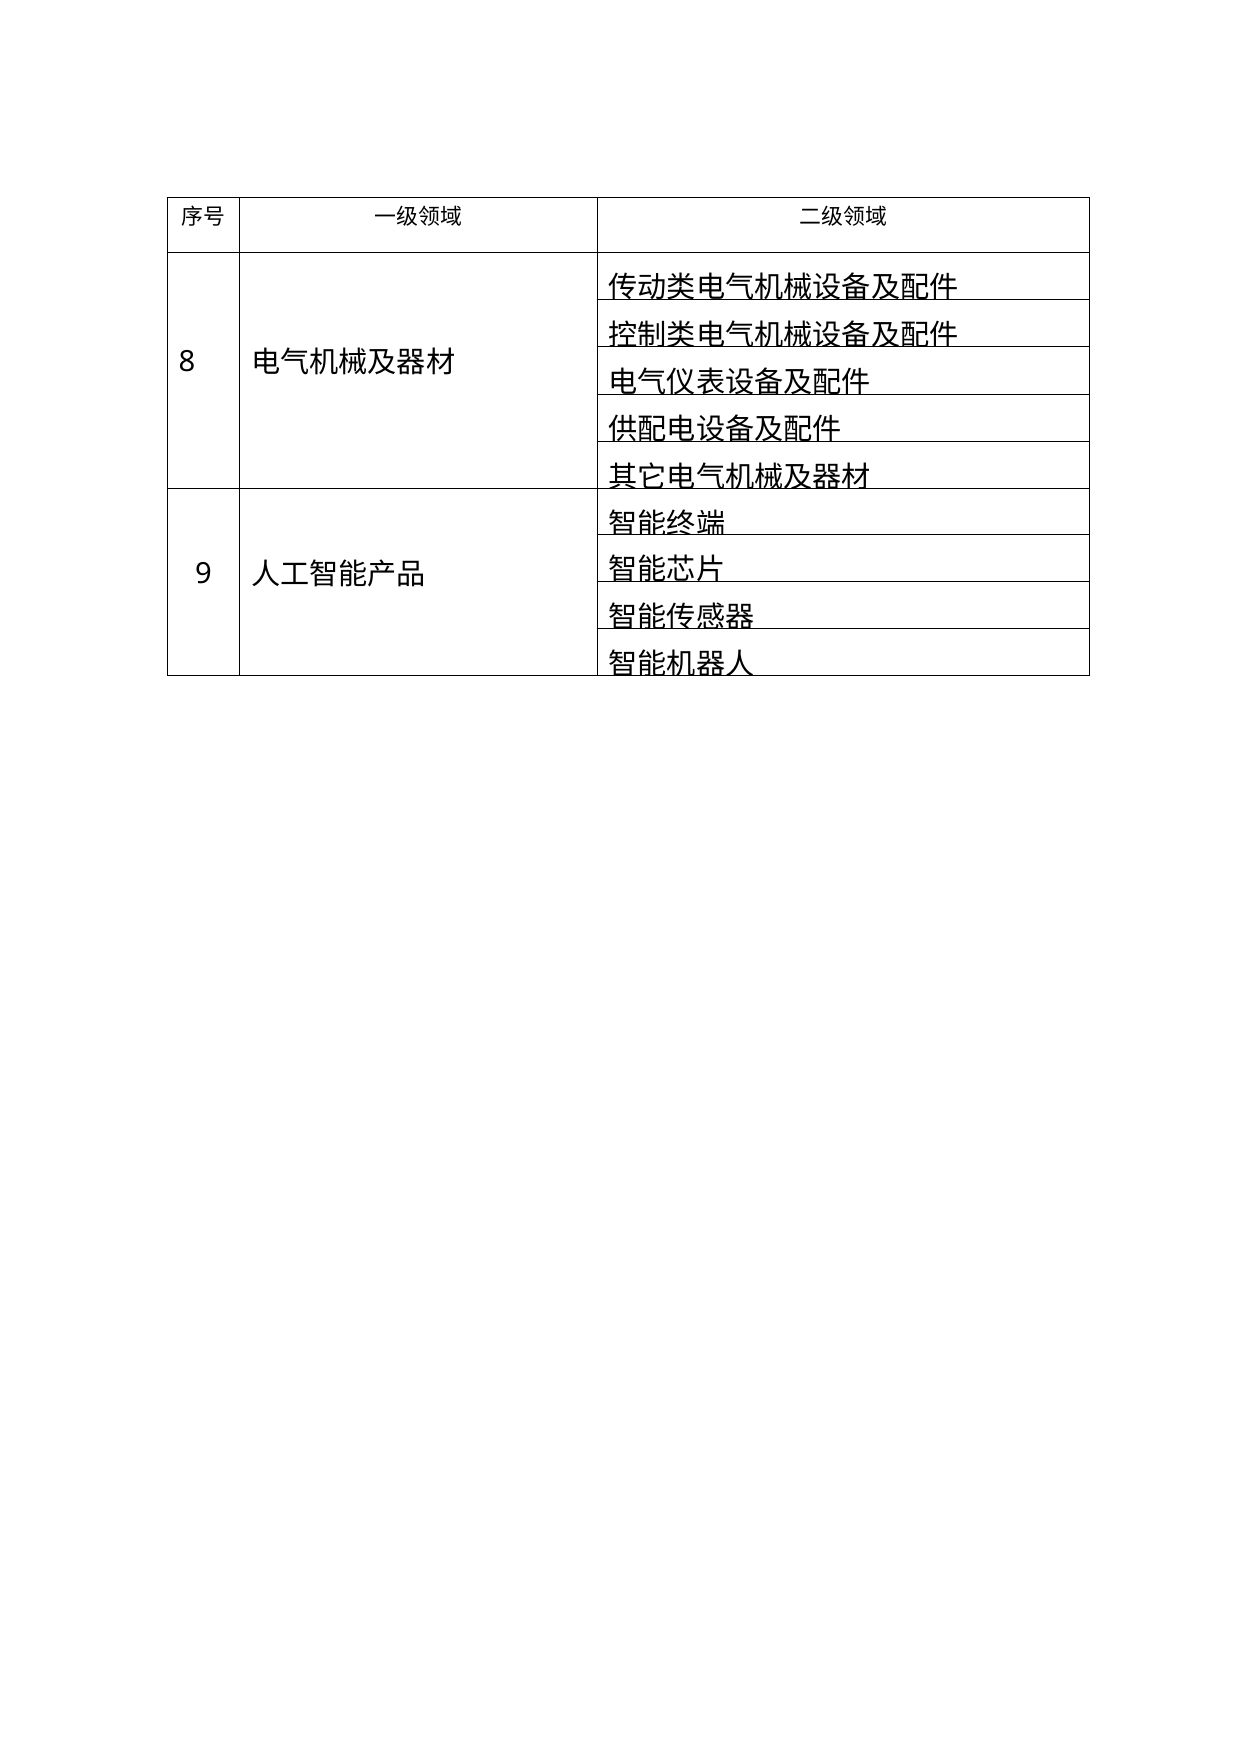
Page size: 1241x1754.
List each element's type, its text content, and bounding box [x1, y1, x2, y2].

table_cell 智能芯片 [598, 535, 1089, 581]
table_cell 智能机器人 [598, 629, 1089, 675]
table_cell 人工智能产品 [240, 489, 597, 675]
table_cell 供配电设备及配件 [598, 395, 1089, 441]
table_cell 控制类电气机械设备及配件 [598, 300, 1089, 346]
table_cell 电气仪表设备及配件 [598, 347, 1089, 393]
table_header 序号 [168, 198, 239, 252]
table_header 一级领域 [240, 198, 597, 252]
table_cell 8 [168, 253, 239, 488]
table_cell 其它电气机械及器材 [598, 442, 1089, 488]
table_cell 电气机械及器材 [240, 253, 597, 488]
table_header 二级领域 [598, 198, 1089, 252]
table_cell 9 [168, 489, 239, 675]
table_cell 智能传感器 [598, 582, 1089, 628]
table_cell 传动类电气机械设备及配件 [598, 253, 1089, 299]
table_cell 智能终端 [598, 489, 1089, 533]
